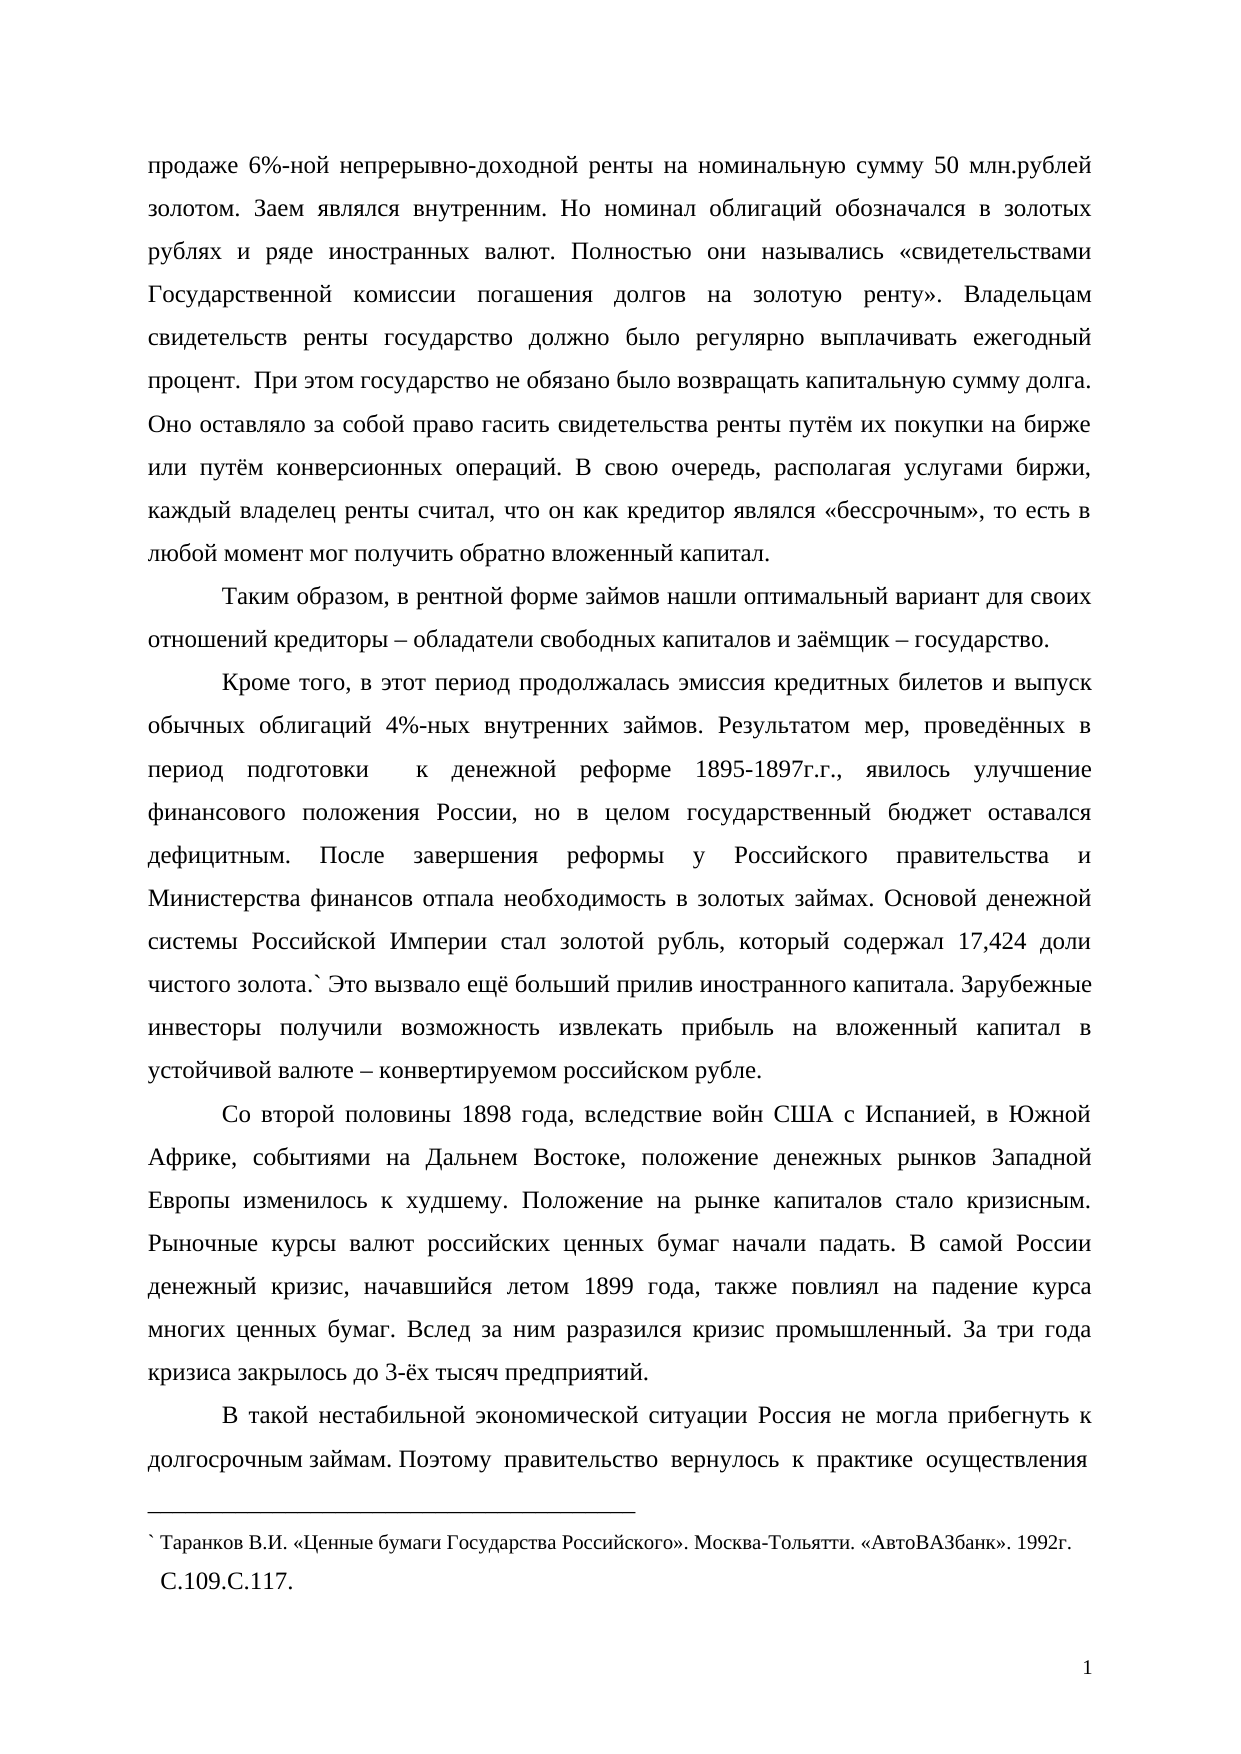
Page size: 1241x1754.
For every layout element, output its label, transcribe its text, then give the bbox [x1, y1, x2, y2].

text Таким образом, в рентной форме займов нашли оптимальный вариант для своих отношений кредиторы – обладатели свободных капиталов и заёмщик – государство. [148, 581, 1092, 653]
text С.109.С.117. [148, 1566, 1092, 1595]
text В такой нестабильной экономической ситуации Россия не могла прибегнуть к долгосрочным займам. Поэтому правительство вернулось к практике осуществления [148, 1401, 1092, 1472]
text Кроме того, в этот период продолжалась эмиссия кредитных билетов и выпуск обычных облигаций 4%-ных внутренних займов. Результатом мер, проведённых в период подготовки к денежной реформе 1895-1897г.г., явилось улучшение финансового положения России, но в целом государственный бюджет оставался дефицитным. После завершения реформы у Российского правительства и Министерства финансов отпала необходимость в золотых займах. Основой денежной системы Российской Империи стал золотой рубль, который содержал 17,424 доли чистого золота.` Это вызвало ещё больший прилив иностранного капитала. Зарубежные инвесторы получили возможность извлекать прибыль на вложенный капитал в устойчивой валюте – конвертируемом российском рубле. [148, 667, 1092, 1084]
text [148, 150, 1092, 567]
text ` Таранков В.И. «Ценные бумаги Государства Российского». Москва-Тольятти. «АвтоВАЗбанк». 1992г. [148, 1530, 1092, 1554]
text Со второй половины 1898 года, вследствие войн США с Испанией, в Южной Африке, событиями на Дальнем Востоке, положение денежных рынков Западной Европы изменилось к худшему. Положение на рынке капиталов стало кризисным. Рыночные курсы валют российских ценных бумаг начали падать. В самой России денежный кризис, начавшийся летом 1899 года, также повлиял на падение курса многих ценных бумаг. Вслед за ним разразился кризис промышленный. За три года кризиса закрылось до 3-ёх тысяч предприятий. [148, 1099, 1092, 1386]
text _______________________________________ [148, 1487, 1092, 1516]
